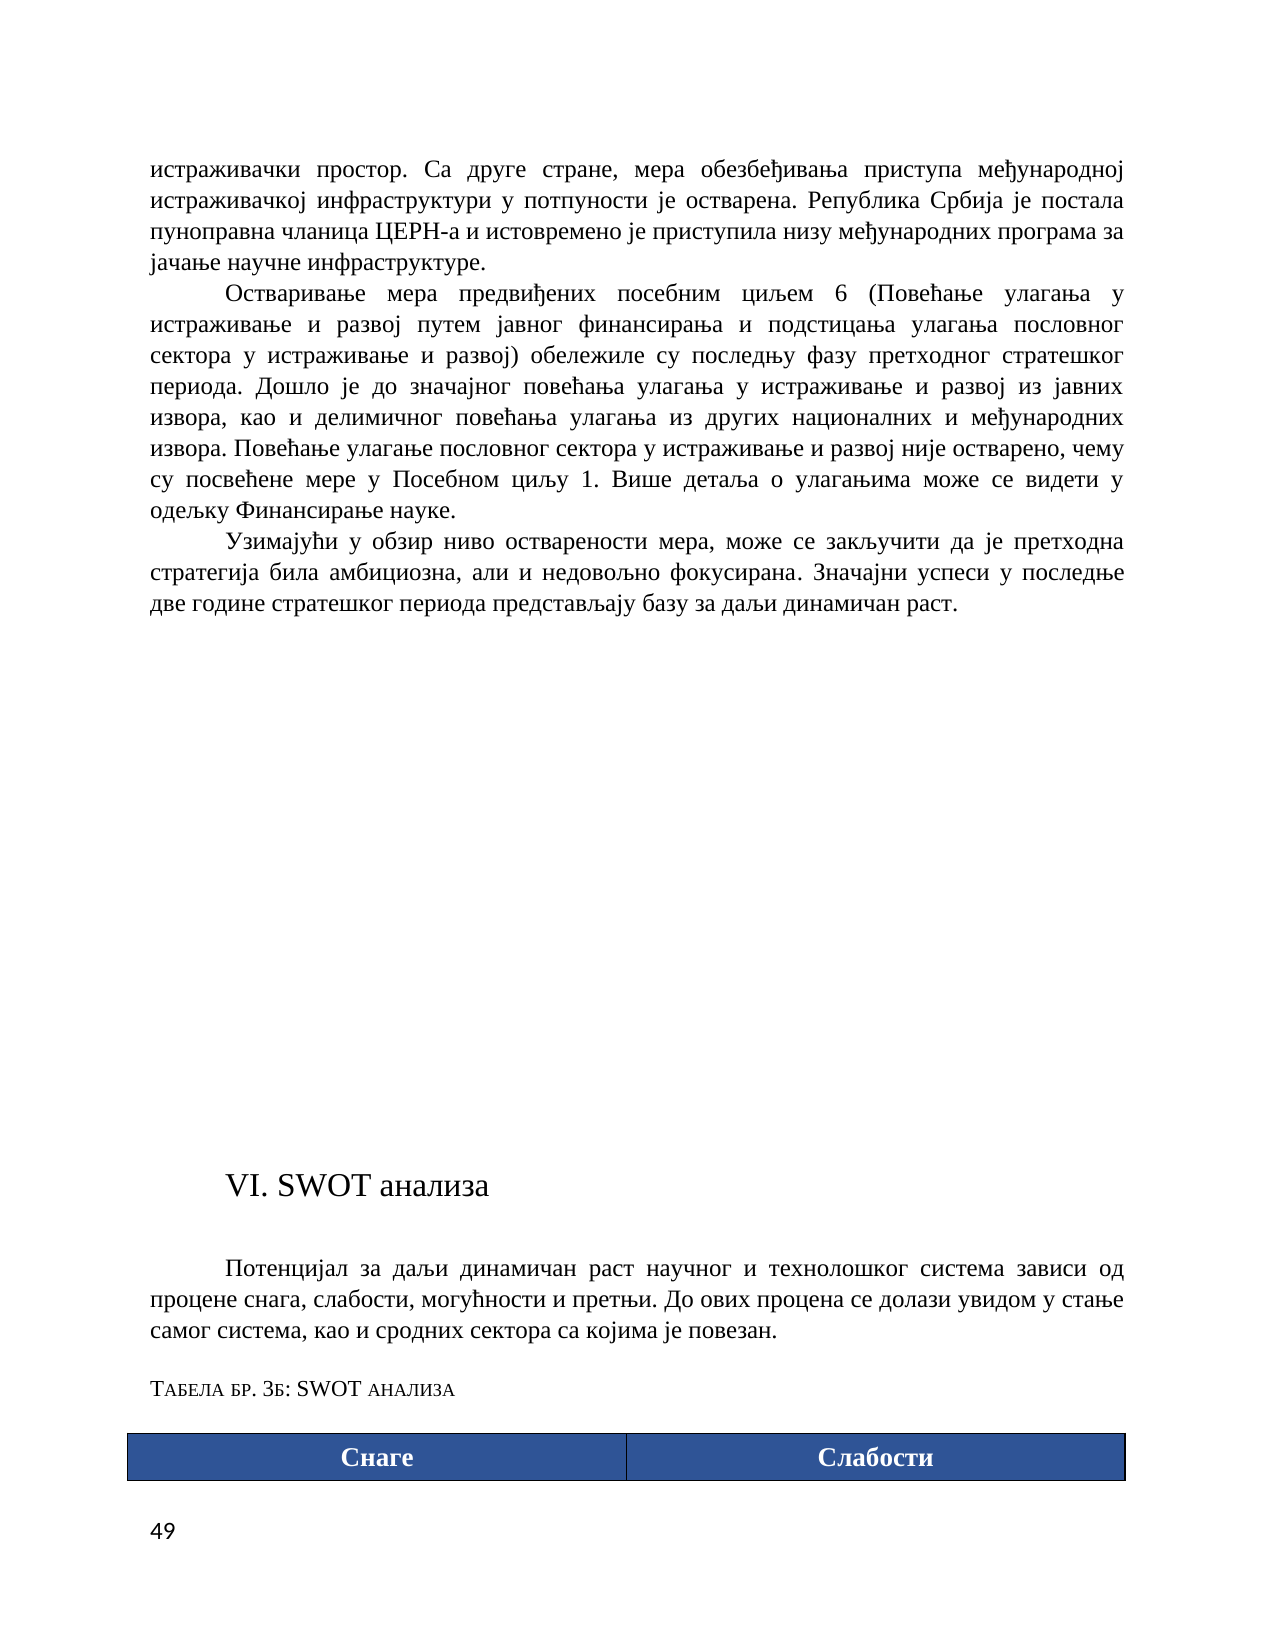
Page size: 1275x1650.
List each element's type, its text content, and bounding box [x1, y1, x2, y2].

subtitle VI. SWOT анализа [150, 1165, 1125, 1203]
text Остваривање мера предвиђених посебним циљем 6 (Повећање улагања у истраживање и развој путем јавног финансирања и подстицања улагања пословног сектора у истраживање и развој) обележиле су последњу фазу претходног стратешког периода. Дошло је до значајног повећања улагања у истраживање и развој из јавних извора, као и делимичног повећања улагања из других националних и међународних извора. Повећање улагање пословног сектора у истраживање и развој није остварено, чему су посвећене мере у Посебном циљу 1. Више детаља о улагањима може се видети у одељку Финансирање науке. [150, 278, 1125, 524]
table_header Слабости [627, 1434, 1124, 1480]
table_header Снаге [128, 1434, 626, 1480]
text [150, 154, 1125, 276]
text Табела бр. 3б: SWOT анализа [150, 1375, 1155, 1401]
text Потенцијал за даљи динамичан раст научног и технолошког система зависи од процене снага, слабости, могућности и претњи. До ових процена се долази увидом у стање самог система, као и сродних сектора са којима је повезан. [150, 1253, 1125, 1344]
text Узимајући у обзир ниво остварености мера, може се закључити да је претходна стратегија била амбициозна, али и недовољно фокусирана. Значајни успеси у последње две године стратешког периода представљају базу за даљи динамичан раст. [150, 526, 1125, 617]
